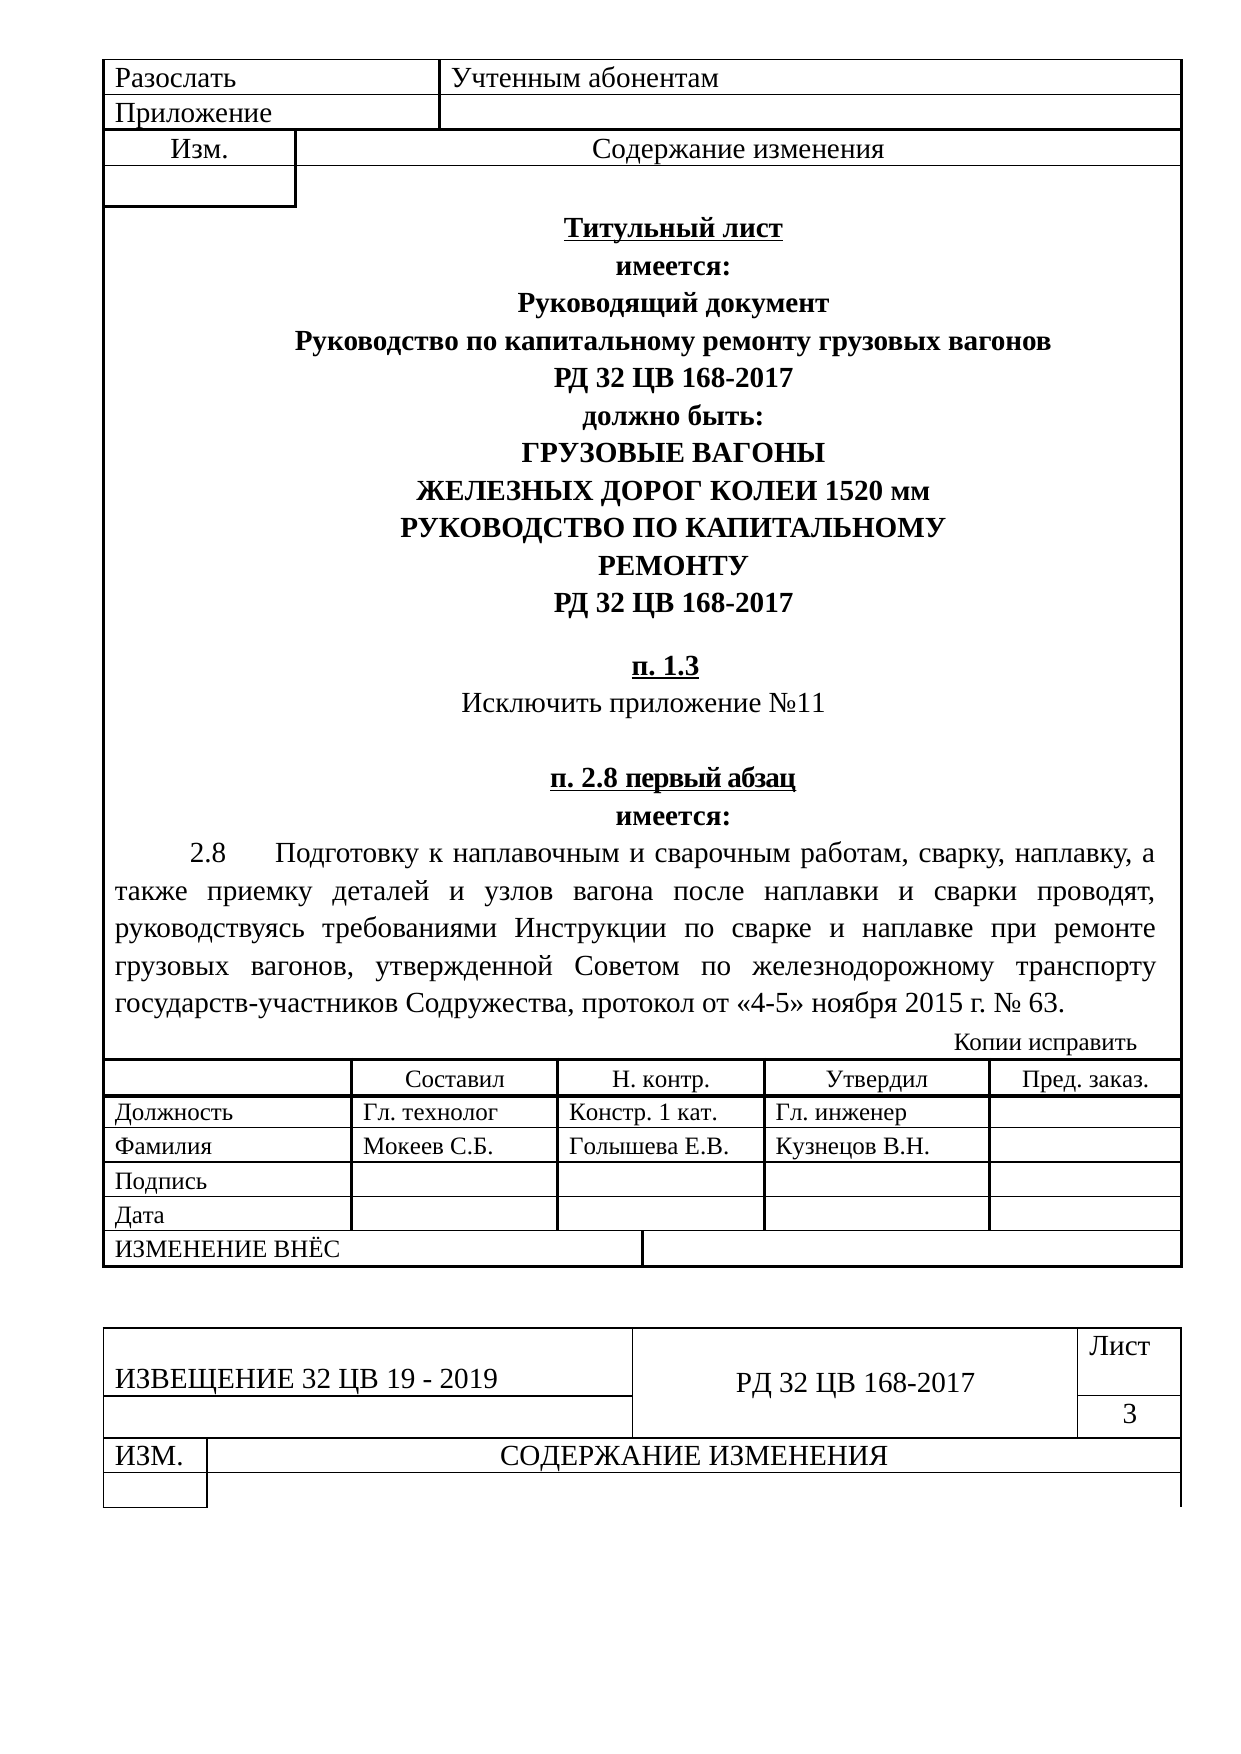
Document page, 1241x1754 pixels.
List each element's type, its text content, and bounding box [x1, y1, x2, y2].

table_header Лист [1078, 1329, 1180, 1395]
table_cell [441, 95, 1180, 128]
table_cell [104, 1397, 632, 1437]
table_cell Разослать [105, 60, 438, 94]
table_cell [644, 1231, 1180, 1264]
table_cell [991, 1098, 1180, 1127]
table_cell [991, 1197, 1180, 1230]
table_cell Подпись [105, 1163, 350, 1196]
table_cell Гл. технолог [353, 1098, 556, 1127]
table_cell Составил [353, 1061, 556, 1094]
table_cell Изм. [105, 131, 294, 165]
table_cell ИЗМ. [104, 1439, 206, 1472]
table_cell [991, 1163, 1180, 1196]
table_cell [208, 1473, 1180, 1507]
table_cell Титульный лист имеется: Руководящий документ Руководство по капитальному ремонту грузовых вагонов РД 32 ЦВ 168-2017 должно быть: ГРУЗОВЫЕ ВАГОНЫ ЖЕЛЕЗНЫХ ДОРОГ КОЛЕИ 1520 мм РУКОВОДСТВО ПО КАПИТАЛЬНОМУ РЕМОНТУ РД 32 ЦВ 168-2017 п. 1.3 Исключить приложение №11 п. 2.8 первый абзац имеется: 2.8 Подготовку к наплавочным и сварочным работам, сварку, наплавку, а также приемку деталей и узлов вагона после наплавки и сварки проводят, руководствуясь требованиями Инструкции по сварке и наплавке при ремонте грузовых вагонов, утвержденной Советом по железнодорожному транспорту государств-участников Содружества, протокол от «4-5» ноября 2015 г. № 63. Копии исправить [105, 205, 1180, 1058]
table_cell [991, 1128, 1180, 1161]
table_cell Констр. 1 кат. [559, 1098, 763, 1127]
table_cell Должность [105, 1098, 350, 1127]
table_cell Пред. заказ. [991, 1061, 1180, 1094]
table_cell Утвердил [766, 1061, 988, 1094]
table_cell Приложение [105, 95, 438, 128]
table_cell Мокеев С.Б. [353, 1128, 556, 1161]
table_cell Учтенным абонентам [441, 60, 1180, 94]
table_cell Н. контр. [559, 1061, 763, 1094]
table_cell СОДЕРЖАНИЕ ИЗМЕНЕНИЯ [208, 1439, 1180, 1472]
table_cell 3 [1078, 1396, 1180, 1437]
table_cell [105, 1061, 350, 1094]
table_cell [105, 166, 294, 205]
table_cell [104, 1473, 206, 1507]
table_cell [353, 1163, 556, 1196]
table_cell Фамилия [105, 1128, 350, 1161]
table_header РД 32 ЦВ 168-2017 [633, 1329, 1077, 1437]
table_cell [353, 1197, 556, 1230]
table_cell [766, 1197, 988, 1230]
table_cell [766, 1163, 988, 1196]
table_cell Гл. инженер [766, 1098, 988, 1127]
table_cell [297, 166, 1180, 205]
table_cell Дата [105, 1197, 350, 1230]
table_cell Кузнецов В.Н. [766, 1128, 988, 1161]
table_cell [559, 1197, 763, 1230]
table_cell Содержание изменения [297, 131, 1180, 165]
table_cell Голышева Е.В. [559, 1128, 763, 1161]
table_header ИЗВЕЩЕНИЕ 32 ЦВ 19 - 2019 [104, 1329, 632, 1395]
table_cell [559, 1163, 763, 1196]
table_cell ИЗМЕНЕНИЕ ВНЁС [105, 1231, 641, 1264]
